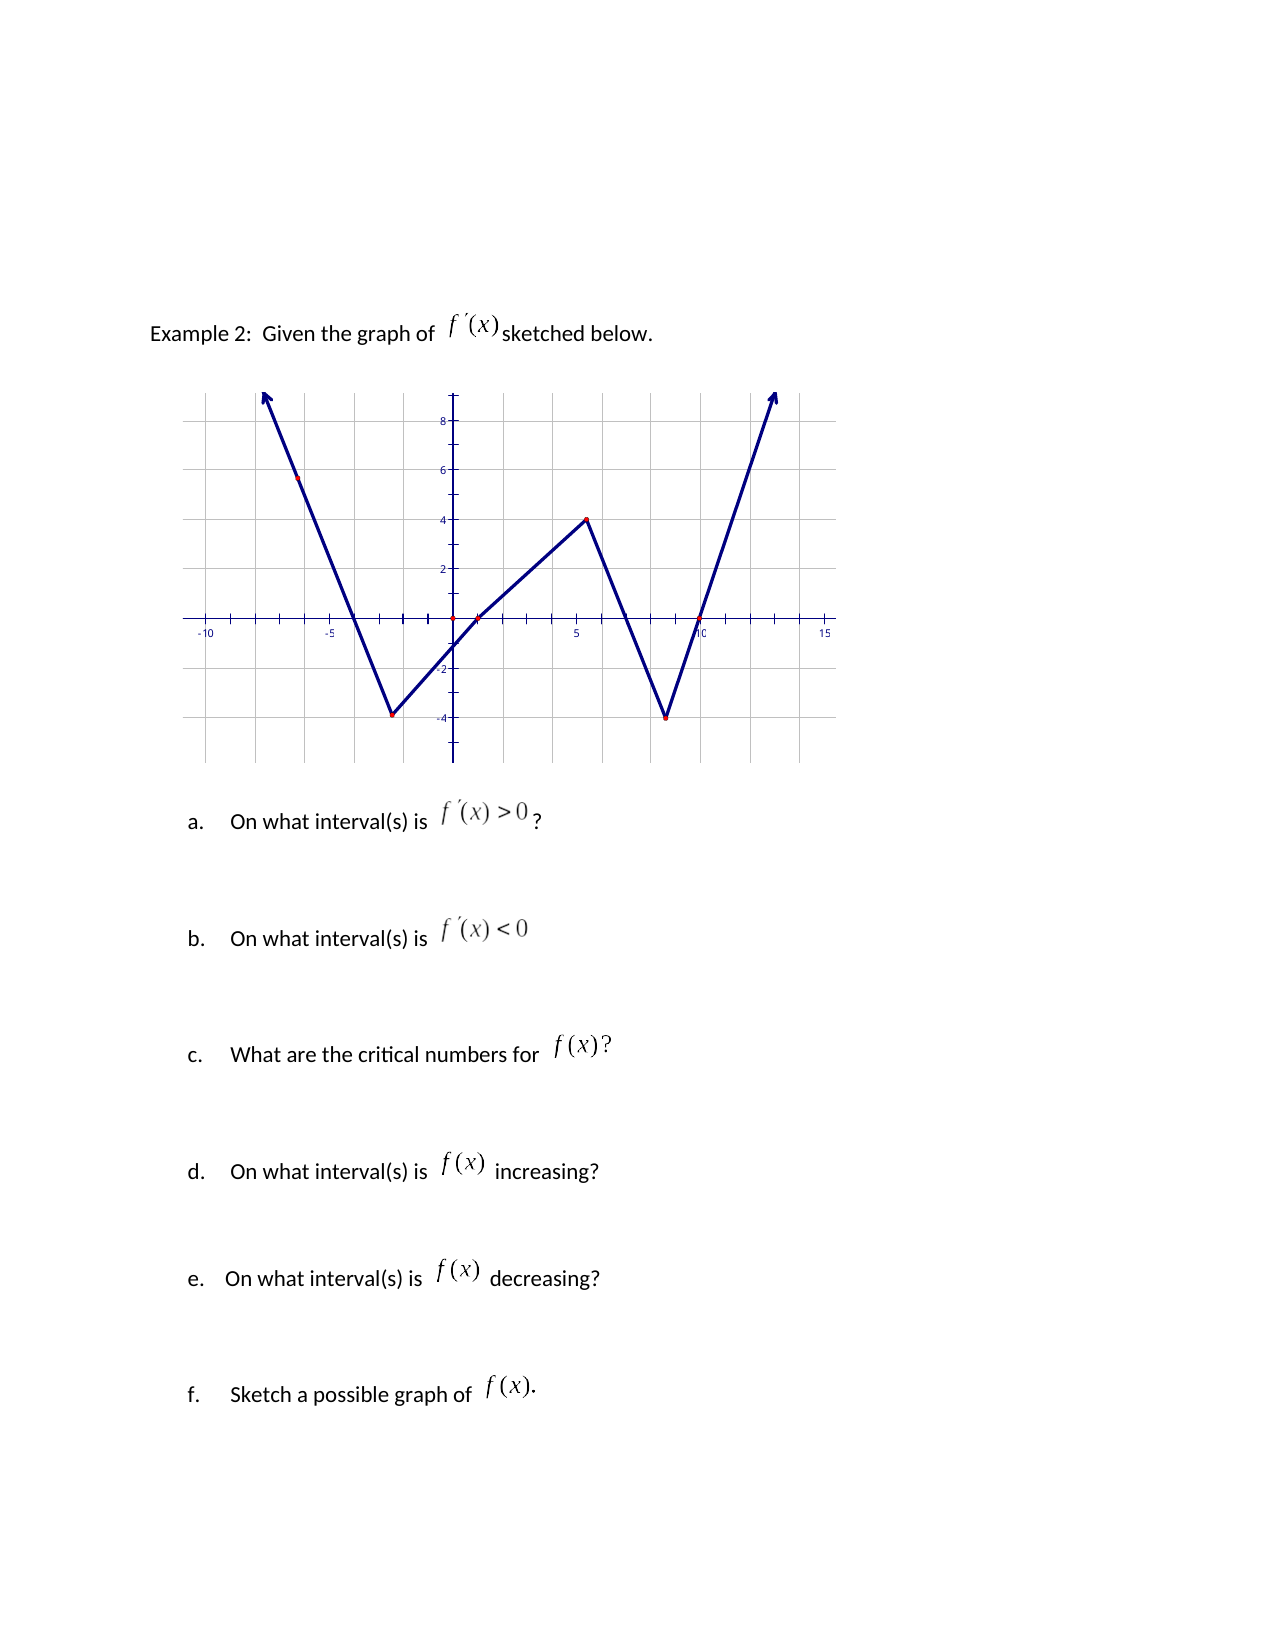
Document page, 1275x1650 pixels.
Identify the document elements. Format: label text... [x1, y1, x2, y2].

list On what interval(s) is ? [187, 797, 1125, 835]
text Example 2: Given the graph of sketched below. [150, 309, 1125, 348]
list What are the critical numbers for [187, 1030, 1125, 1068]
list On what interval(s) is increasing? [187, 1146, 1125, 1185]
list Sketch a possible graph of [187, 1370, 1125, 1409]
list On what interval(s) is [187, 913, 1125, 952]
list On what interval(s) is decreasing? [187, 1253, 1125, 1292]
